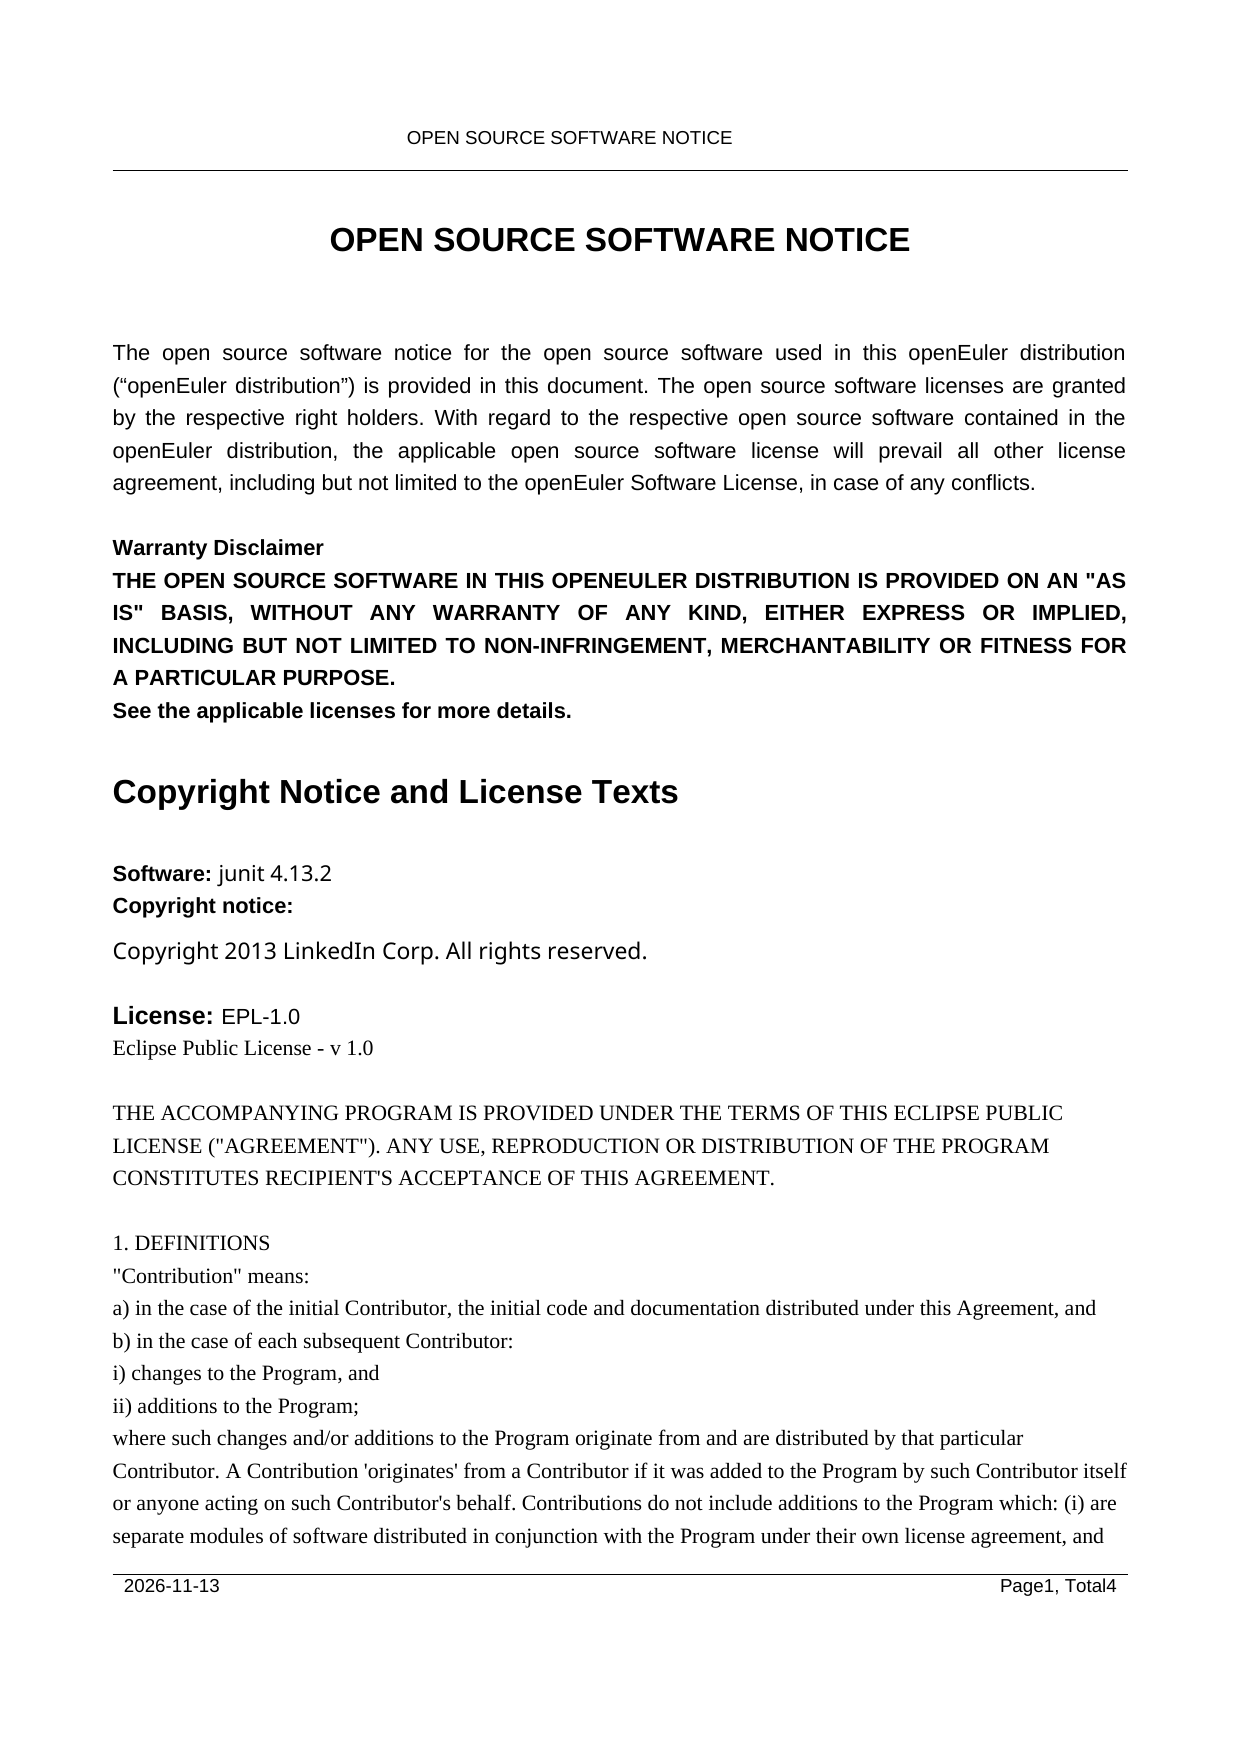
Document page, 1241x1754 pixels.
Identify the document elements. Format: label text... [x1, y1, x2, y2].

text The open source software notice for the open source software used in this openEuler distribution (“openEuler distribution”) is provided in this document. The open source software licenses are granted by the respective right holders. With regard to the respective open source software contained in the openEuler distribution, the applicable open source software license will prevail all other license agreement, including but not limited to the openEuler Software License, in case of any conflicts. [112, 336, 1128, 499]
text THE OPEN SOURCE SOFTWARE IN THIS OPENEULER DISTRIBUTION IS PROVIDED ON AN "AS IS" BASIS, WITHOUT ANY WARRANTY OF ANY KIND, EITHER EXPRESS OR IMPLIED, INCLUDING BUT NOT LIMITED TO NON-INFRINGEMENT, MERCHANTABILITY OR FITNESS FOR A PARTICULAR PURPOSE. See the applicable licenses for more details. [112, 564, 1128, 726]
title Software: junit 4.13.2 [112, 856, 1128, 889]
text Warranty Disclaimer [112, 531, 1128, 564]
text Copyright Notice and License Texts [112, 759, 1128, 824]
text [112, 1031, 1128, 1551]
text OPEN SOURCE SOFTWARE NOTICE [112, 206, 1128, 271]
text Copyright 2013 LinkedIn Corp. All rights reserved. [112, 934, 1128, 999]
text Copyright notice: [112, 889, 1128, 921]
text License: EPL-1.0 [112, 999, 1128, 1031]
